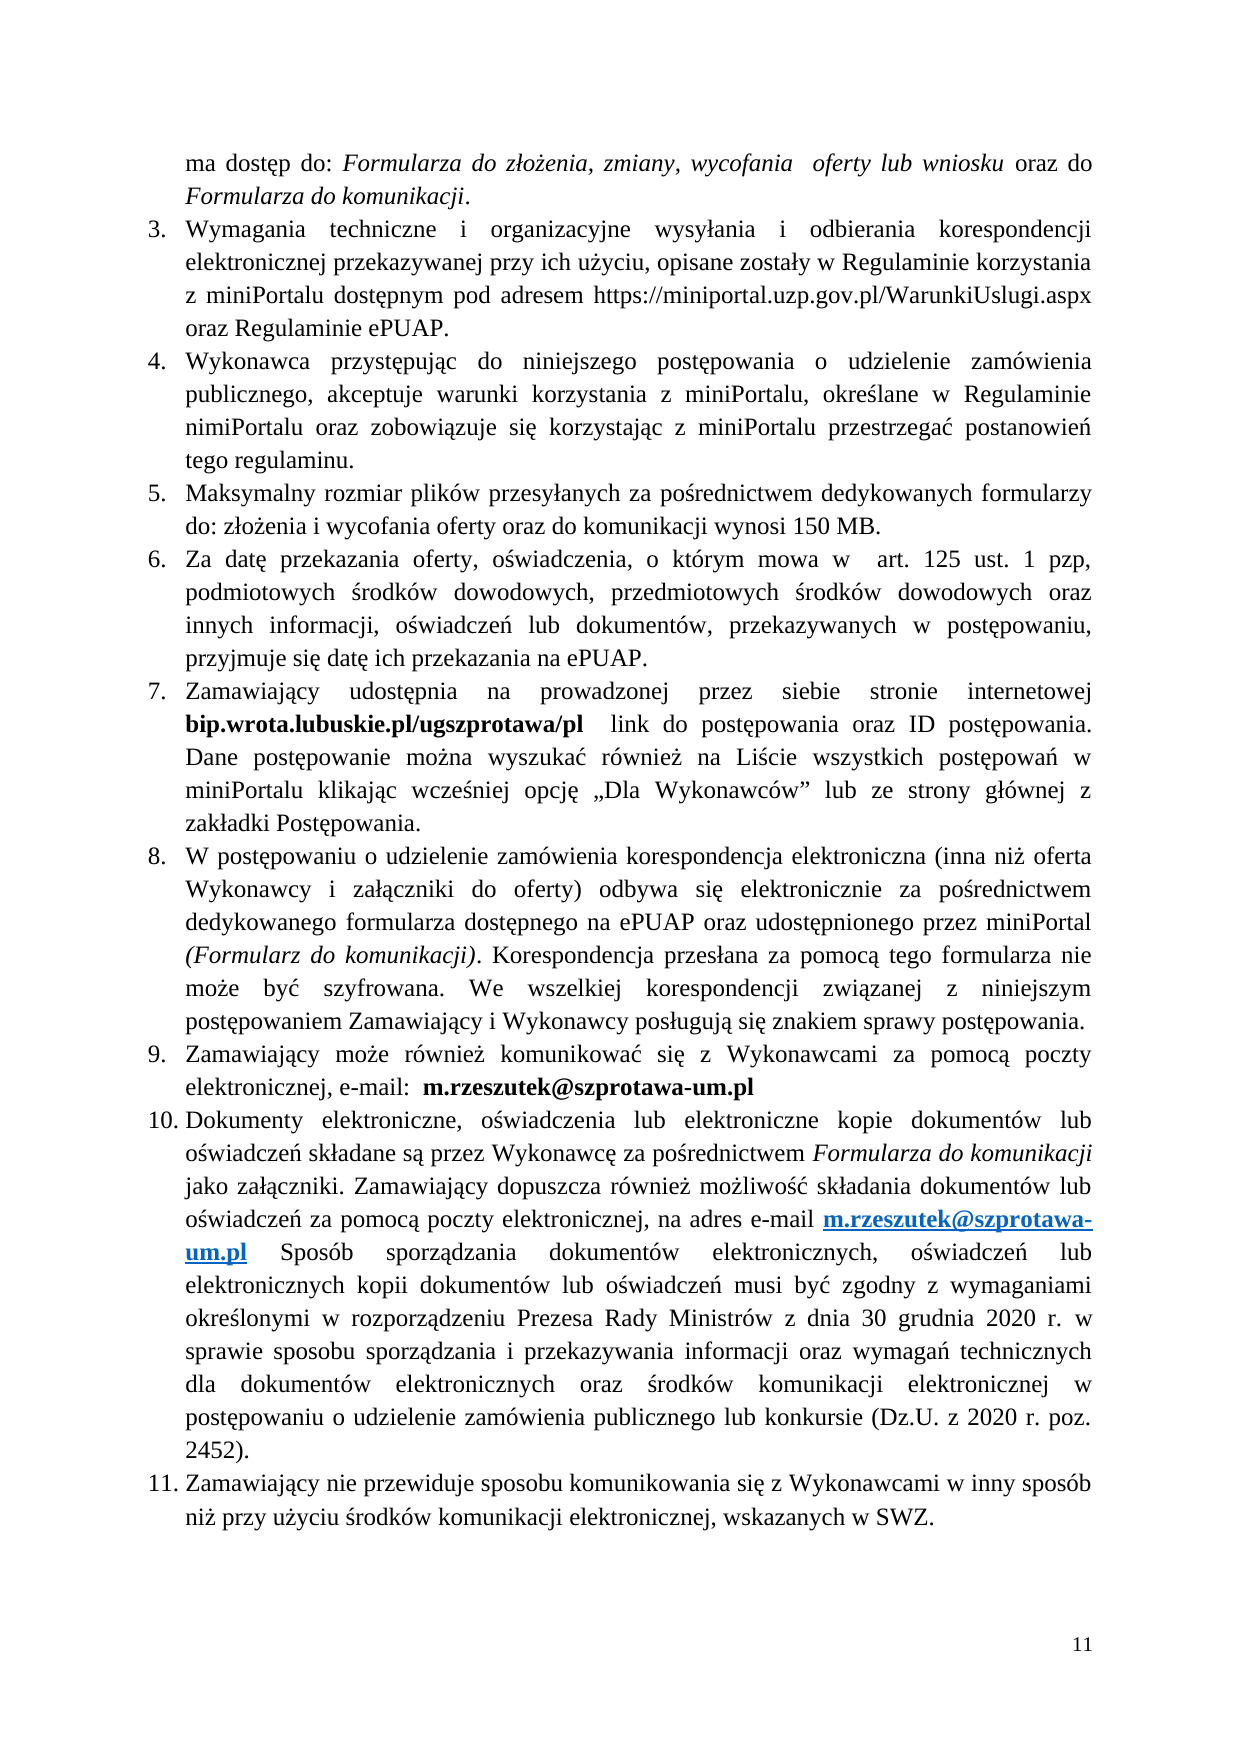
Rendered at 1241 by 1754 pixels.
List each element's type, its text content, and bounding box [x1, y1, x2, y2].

list W postępowaniu o udzielenie zamówienia korespondencja elektroniczna (inna niż oferta Wykonawcy i załączniki do oferty) odbywa się elektronicznie za pośrednictwem dedykowanego formularza dostępnego na ePUAP oraz udostępnionego przez miniPortal (Formularz do komunikacji). Korespondencja przesłana za pomocą tego formularza nie może być szyfrowana. We wszelkiej korespondencji związanej z niniejszym postępowaniem Zamawiający i Wykonawcy posługują się znakiem sprawy postępowania. [148, 841, 1092, 1035]
list Zamawiający może również komunikować się z Wykonawcami za pomocą poczty elektronicznej, e-mail: m.rzeszutek@szprotawa-um.pl [148, 1039, 1092, 1101]
list Dokumenty elektroniczne, oświadczenia lub elektroniczne kopie dokumentów lub oświadczeń składane są przez Wykonawcę za pośrednictwem Formularza do komunikacji jako załączniki. Zamawiający dopuszcza również możliwość składania dokumentów lub oświadczeń za pomocą poczty elektronicznej, na adres e-mail m.rzeszutek@szprotawa-um.pl Sposób sporządzania dokumentów elektronicznych, oświadczeń lub elektronicznych kopii dokumentów lub oświadczeń musi być zgodny z wymaganiami określonymi w rozporządzeniu Prezesa Rady Ministrów z dnia 30 grudnia 2020 r. w sprawie sposobu sporządzania i przekazywania informacji oraz wymagań technicznych dla dokumentów elektronicznych oraz środków komunikacji elektronicznej w postępowaniu o udzielenie zamówienia publicznego lub konkursie (Dz.U. z 2020 r. poz. 2452). [148, 1105, 1092, 1464]
list Maksymalny rozmiar plików przesyłanych za pośrednictwem dedykowanych formularzy do: złożenia i wycofania oferty oraz do komunikacji wynosi 150 MB. [148, 478, 1092, 540]
list Za datę przekazania oferty, oświadczenia, o którym mowa w art. 125 ust. 1 pzp, podmiotowych środków dowodowych, przedmiotowych środków dowodowych oraz innych informacji, oświadczeń lub dokumentów, przekazywanych w postępowaniu, przyjmuje się datę ich przekazania na ePUAP. [148, 544, 1092, 672]
list Wykonawca przystępując do niniejszego postępowania o udzielenie zamówienia publicznego, akceptuje warunki korzystania z miniPortalu, określane w Regulaminie nimiPortalu oraz zobowiązuje się korzystając z miniPortalu przestrzegać postanowień tego regulaminu. [148, 346, 1092, 474]
list Zamawiający udostępnia na prowadzonej przez siebie stronie internetowej bip.wrota.lubuskie.pl/ugszprotawa/pl link do postępowania oraz ID postępowania. Dane postępowanie można wyszukać również na Liście wszystkich postępowań w miniPortalu klikając wcześniej opcję „Dla Wykonawców” lub ze strony głównej z zakładki Postępowania. [148, 676, 1092, 837]
list Wymagania techniczne i organizacyjne wysyłania i odbierania korespondencji elektronicznej przekazywanej przy ich użyciu, opisane zostały w Regulaminie korzystania z miniPortalu dostępnym pod adresem https://miniportal.uzp.gov.pl/WarunkiUslugi.aspx oraz Regulaminie ePUAP. [148, 214, 1092, 342]
list Zamawiający nie przewiduje sposobu komunikowania się z Wykonawcami w inny sposób niż przy użyciu środków komunikacji elektronicznej, wskazanych w SWZ. [148, 1468, 1092, 1530]
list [148, 148, 1092, 209]
